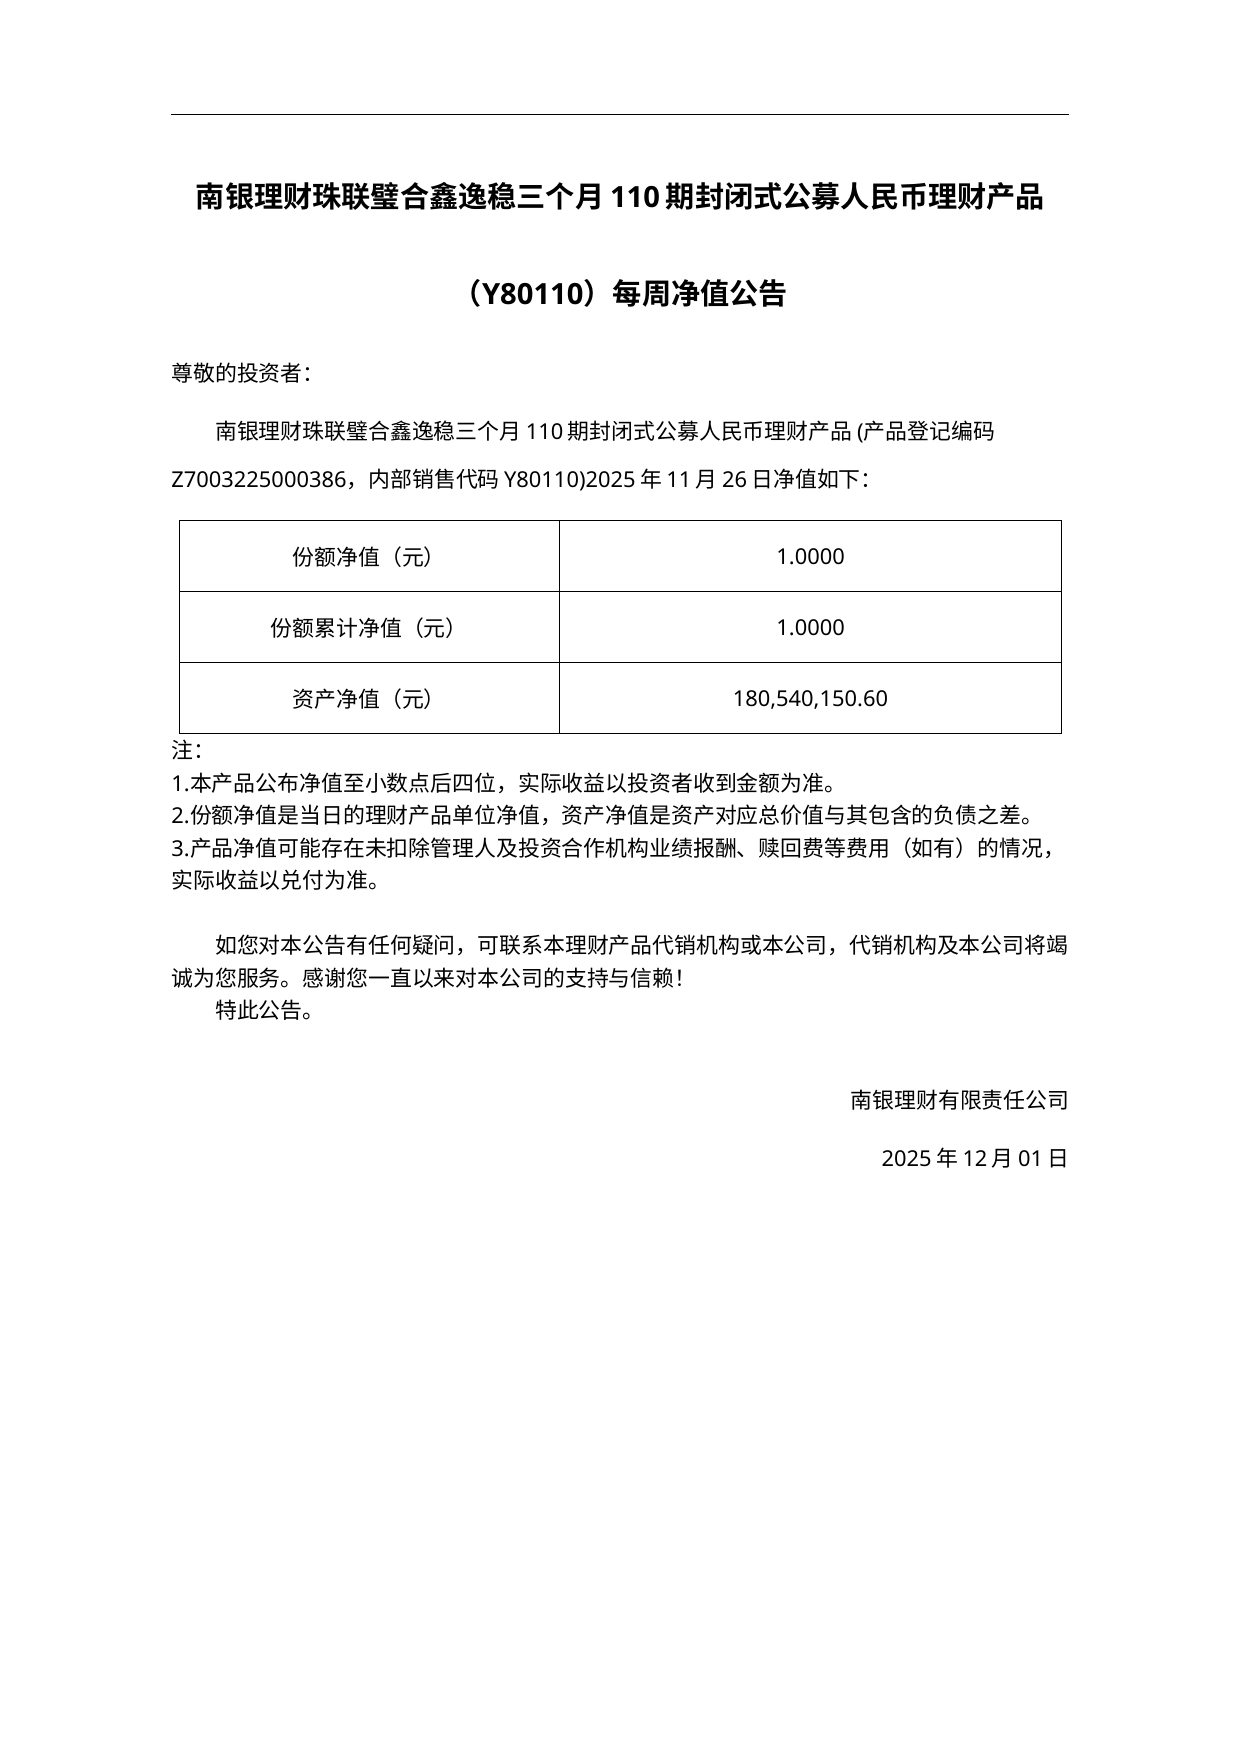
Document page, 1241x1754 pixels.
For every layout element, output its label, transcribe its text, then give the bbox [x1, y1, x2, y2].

text 南银理财珠联璧合鑫逸稳三个月110期封闭式公募人民币理财产品（Y80110）每周净值公告 [171, 162, 1069, 324]
text 尊敬的投资者： [171, 355, 1069, 388]
text 南银理财有限责任公司 [171, 1082, 1069, 1115]
table_cell 1.0000 [560, 592, 1061, 662]
text 南银理财珠联璧合鑫逸稳三个月110期封闭式公募人民币理财产品 (产品登记编码Z7003225000386，内部销售代码Y80110)2025年11月26日净值如下： [171, 413, 1069, 494]
text 1.本产品公布净值至小数点后四位，实际收益以投资者收到金额为准。 [171, 765, 1069, 798]
text 2.份额净值是当日的理财产品单位净值，资产净值是资产对应总价值与其包含的负债之差。 [171, 798, 1069, 830]
table_cell 资产净值（元） [180, 663, 559, 733]
table_cell 180,540,150.60 [560, 663, 1061, 733]
text 3.产品净值可能存在未扣除管理人及投资合作机构业绩报酬、赎回费等费用（如有）的情况，实际收益以兑付为准。 [171, 830, 1069, 895]
table_header 1.0000 [560, 521, 1061, 591]
table_header 份额净值（元） [180, 521, 559, 591]
table_cell 份额累计净值（元） [180, 592, 559, 662]
text 2025年12月01日 [171, 1140, 1069, 1173]
text 特此公告。 [171, 993, 1069, 1025]
text 如您对本公告有任何疑问，可联系本理财产品代销机构或本公司，代销机构及本公司将竭诚为您服务。感谢您一直以来对本公司的支持与信赖！ [171, 928, 1069, 993]
text 注： [171, 733, 1069, 765]
